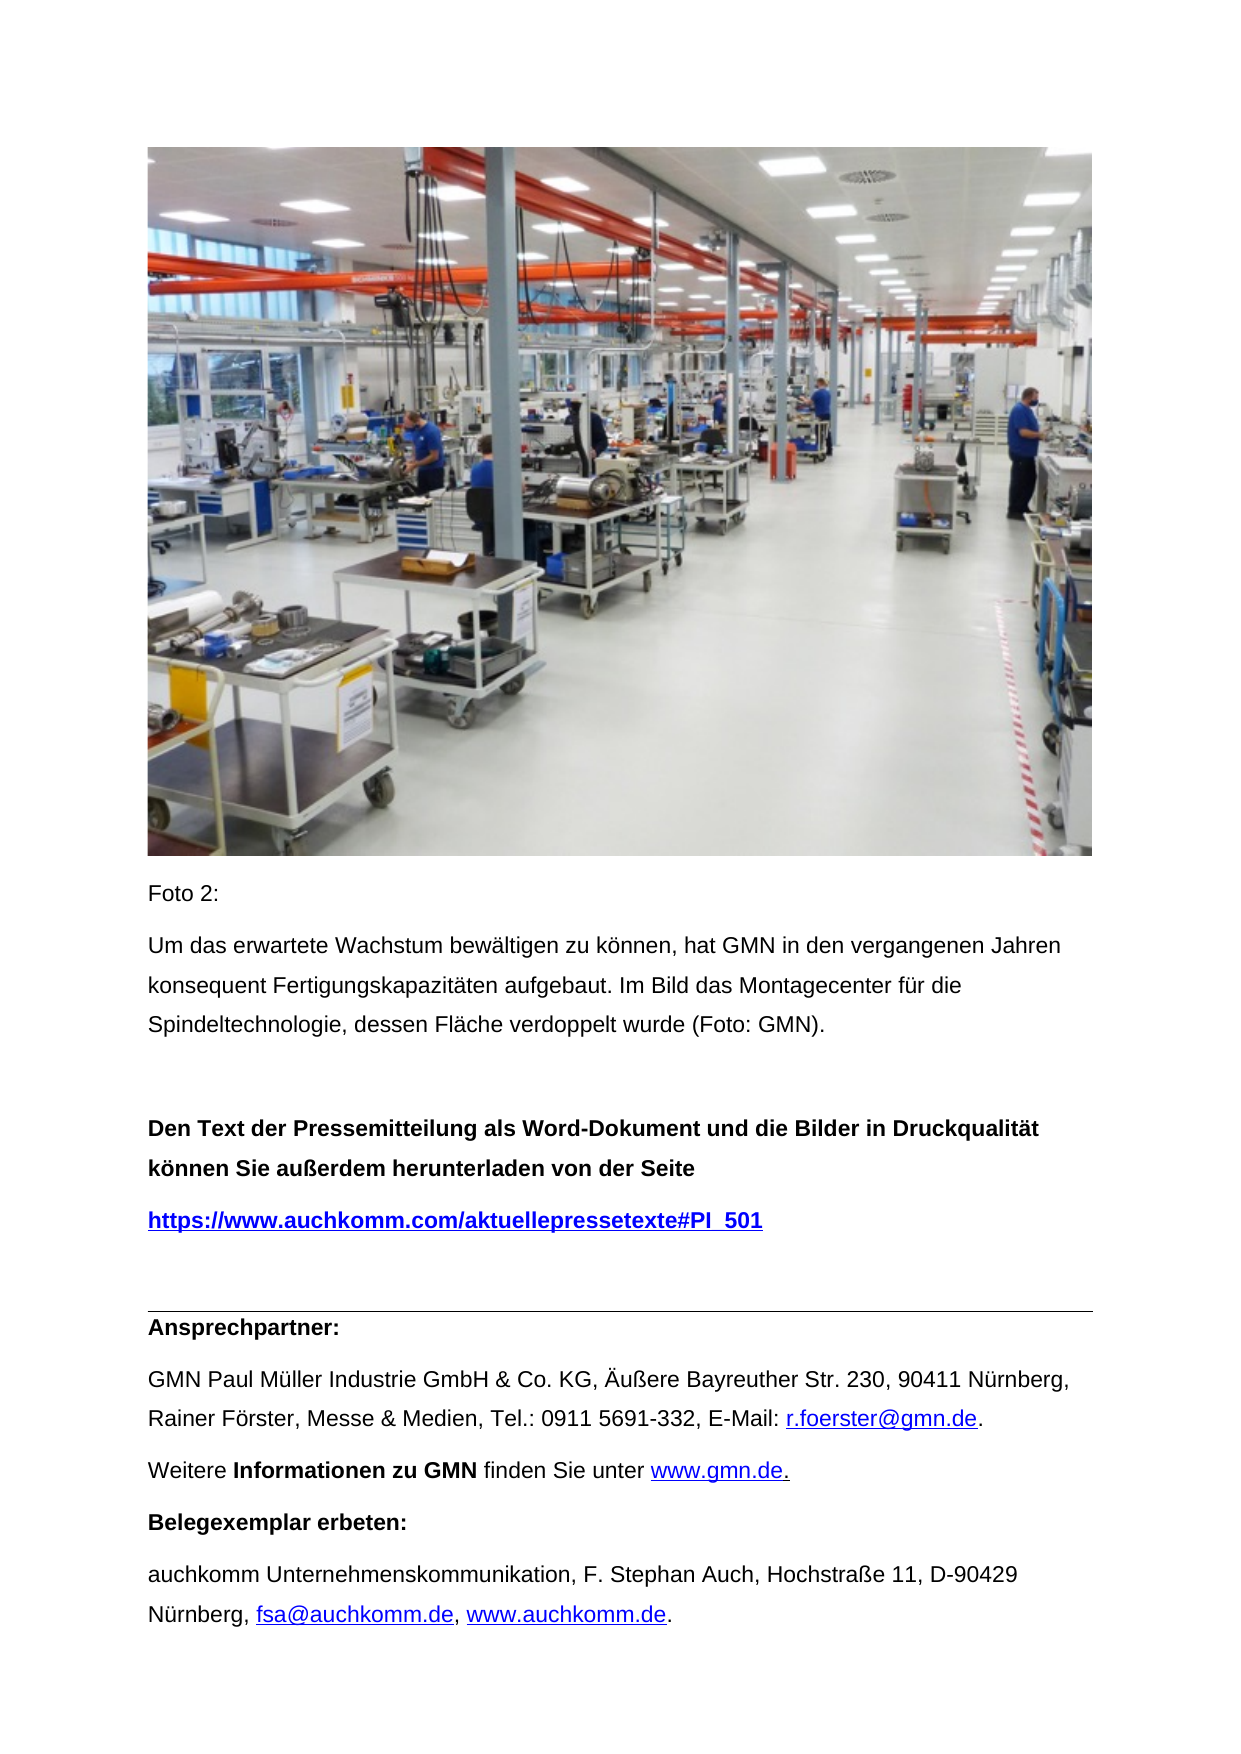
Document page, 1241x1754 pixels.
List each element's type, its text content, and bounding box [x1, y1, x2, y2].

text Weitere Informationen zu GMN finden Sie unter www.gmn.de. [148, 1457, 1093, 1484]
text Um das erwartete Wachstum bewältigen zu können, hat GMN in den vergangenen Jahren konsequent Fertigungskapazitäten aufgebaut. Im Bild das Montagecenter für die Spindeltechnologie, dessen Fläche verdoppelt wurde (Foto: GMN). [148, 932, 1093, 1038]
picture [147, 147, 1092, 856]
text Foto 2: [148, 880, 1093, 907]
text https://www.auchkomm.com/aktuellepressetexte#PI_501 [148, 1207, 1093, 1233]
text Belegexemplar erbeten: [148, 1509, 1093, 1536]
text auchkomm Unternehmenskommunikation, F. Stephan Auch, Hochstraße 11, D-90429 Nürnberg, fsa@auchkomm.de, www.auchkomm.de. [148, 1561, 1093, 1627]
text Den Text der Pressemitteilung als Word-Dokument und die Bilder in Druckqualität können Sie außerdem herunterladen von der Seite [148, 1115, 1093, 1181]
text Ansprechpartner: [148, 1312, 1093, 1340]
text GMN Paul Müller Industrie GmbH & Co. KG, Äußere Bayreuther Str. 230, 90411 Nürnberg, Rainer Förster, Messe & Medien, Tel.: 0911 5691-332, E-Mail: r.foerster@gmn.de. [148, 1366, 1093, 1432]
